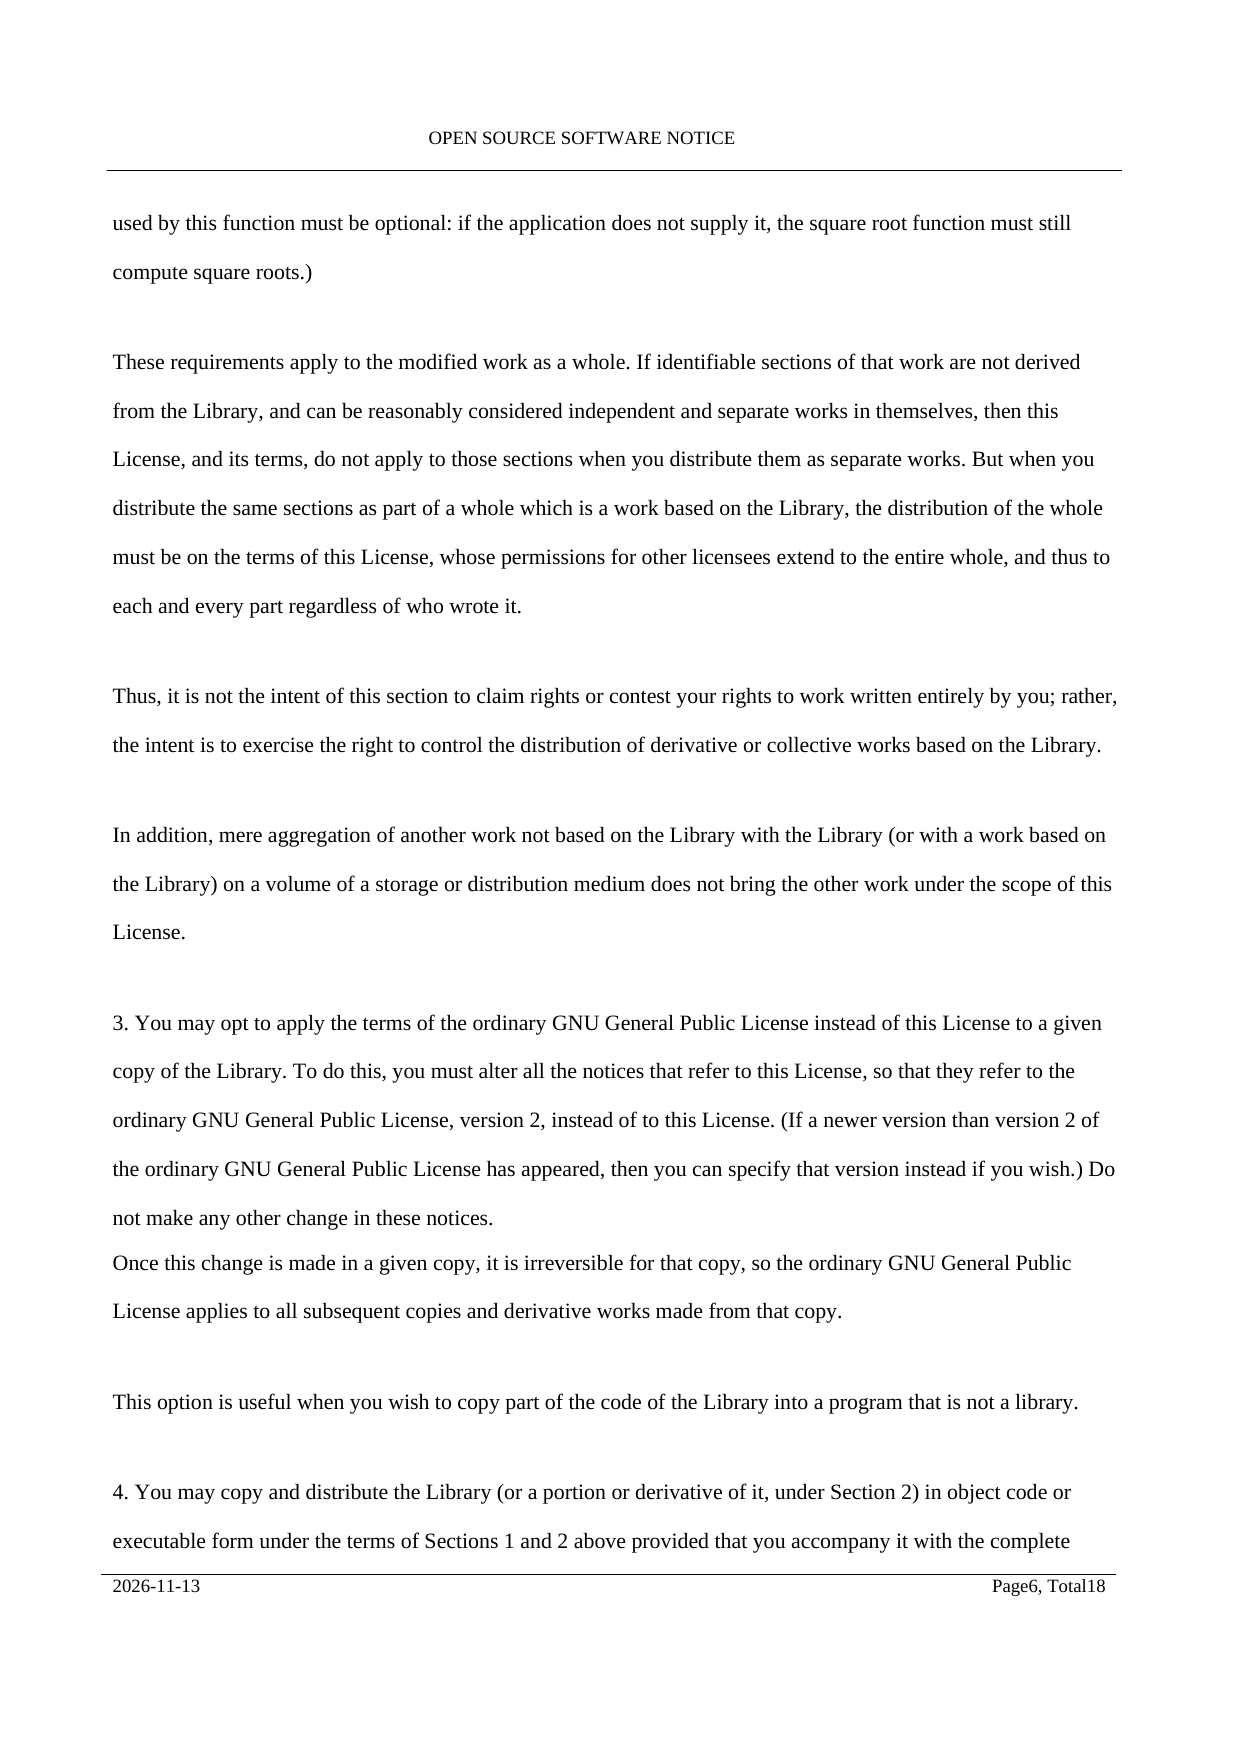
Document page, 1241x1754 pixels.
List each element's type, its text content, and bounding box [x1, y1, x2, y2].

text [112, 206, 1128, 288]
text Thus, it is not the intent of this section to claim rights or contest your rights to work written entirely by you; rather, the intent is to exercise the right to control the distribution of derivative or collective works based on the Library. [112, 679, 1128, 761]
text In addition, mere aggregation of another work not based on the Library with the Library (or with a work based on the Library) on a volume of a storage or distribution medium does not bring the other work under the scope of this License. [112, 818, 1128, 948]
text These requirements apply to the modified work as a whole. If identifiable sections of that work are not derived from the Library, and can be reasonably considered independent and separate works in themselves, then this License, and its terms, do not apply to those sections when you distribute them as separate works. But when you distribute the same sections as part of a whole which is a work based on the Library, the distribution of the whole must be on the terms of this License, whose permissions for other licensees extend to the entire whole, and thus to each and every part regardless of who wrote it. [112, 345, 1128, 622]
text This option is useful when you wish to copy part of the code of the Library into a program that is not a library. [112, 1385, 1128, 1417]
text Once this change is made in a given copy, it is irreversible for that copy, so the ordinary GNU General Public License applies to all subsequent copies and derivative works made from that copy. [112, 1246, 1128, 1327]
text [112, 1475, 1128, 1556]
text 3. You may opt to apply the terms of the ordinary GNU General Public License instead of this License to a given copy of the Library. To do this, you must alter all the notices that refer to this License, so that they refer to the ordinary GNU General Public License, version 2, instead of to this License. (If a newer version than version 2 of the ordinary GNU General Public License has appeared, then you can specify that version instead if you wish.) Do not make any other change in these notices. [112, 1006, 1128, 1233]
